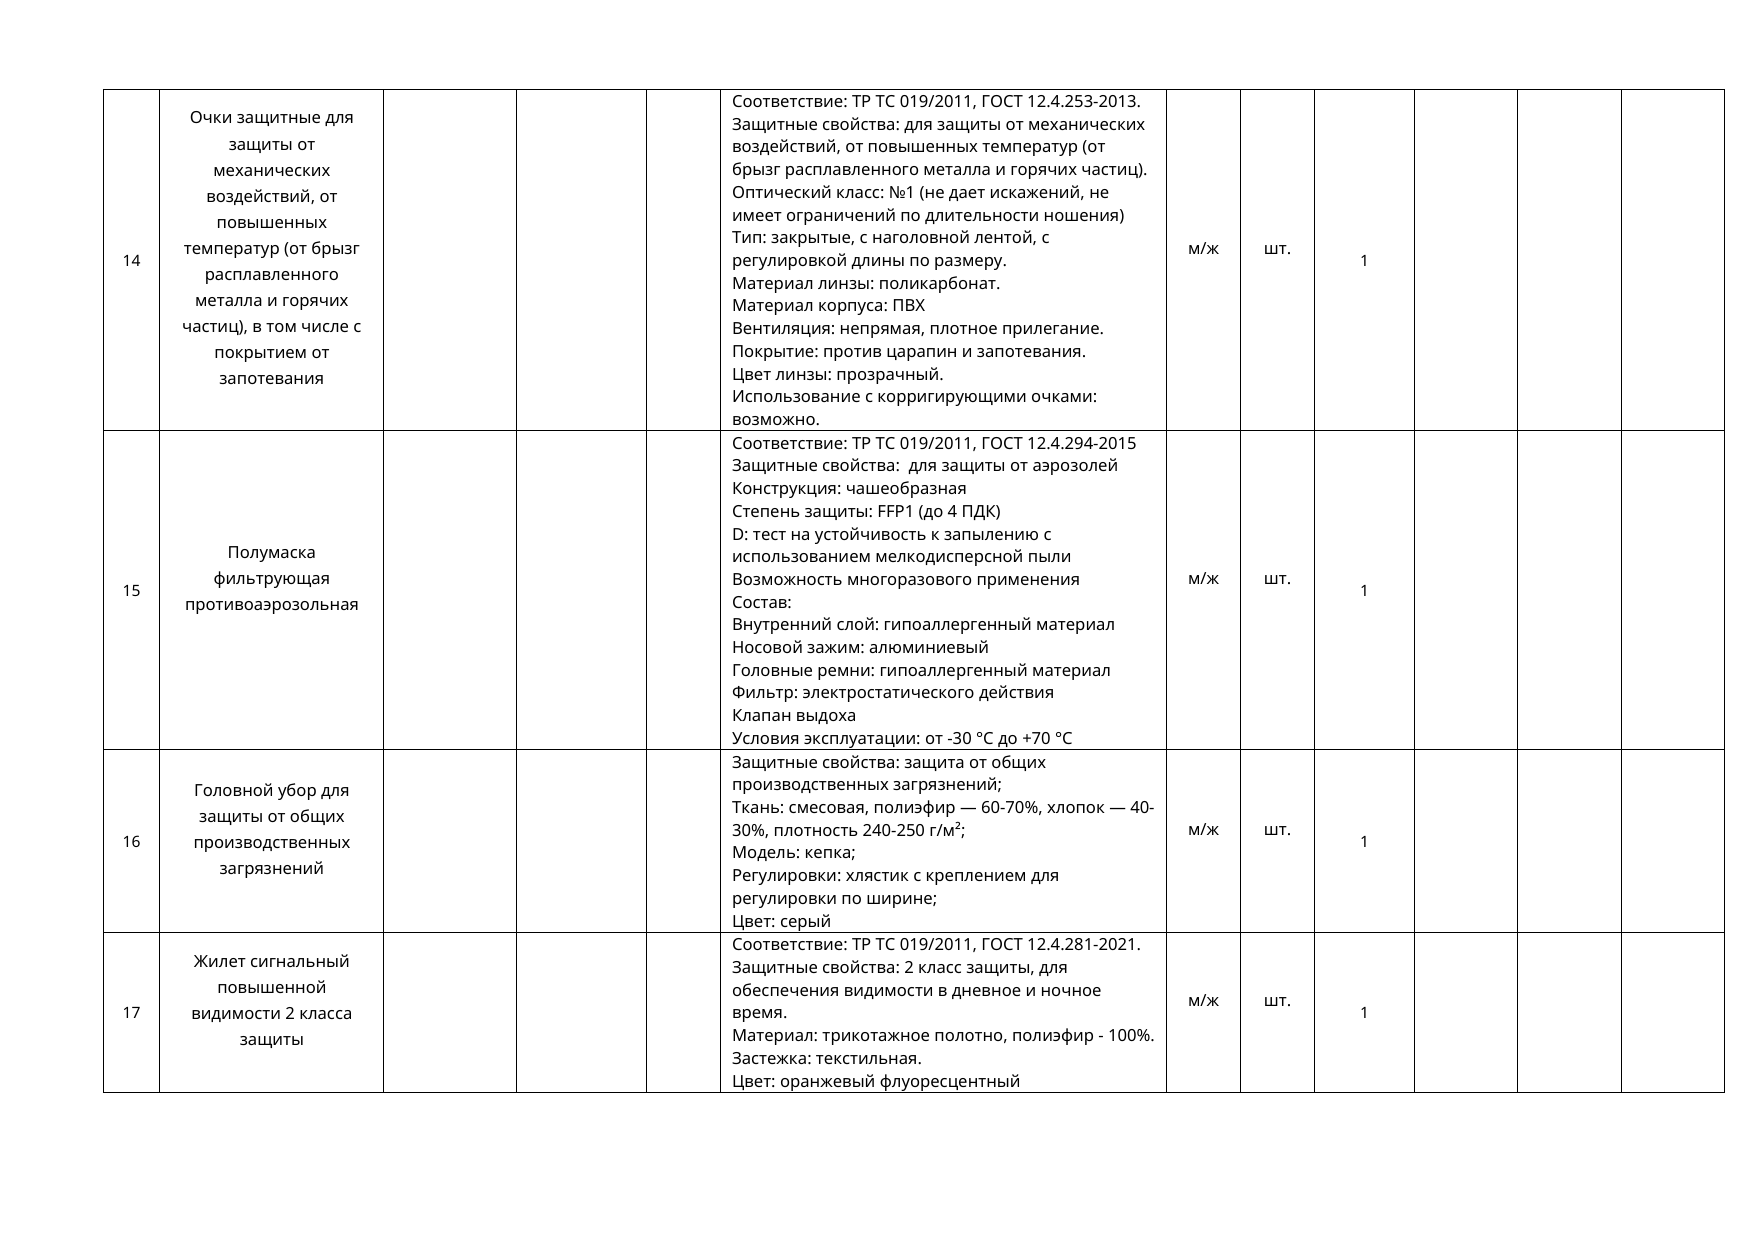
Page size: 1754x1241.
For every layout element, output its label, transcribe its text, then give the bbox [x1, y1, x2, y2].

table_cell Очки защитные для защиты от механических воздействий, от повышенных температур (от брызг расплавленного металла и горячих частиц), в том числе с покрытием от запотевания [160, 90, 383, 430]
table_cell [1622, 431, 1724, 749]
table_cell Жилет сигнальный повышенной видимости 2 класса защиты [160, 933, 383, 1092]
table_cell 1 [1315, 90, 1414, 430]
table_cell 17 [104, 933, 159, 1092]
table_cell шт. [1241, 933, 1314, 1092]
table_cell [1622, 933, 1724, 1092]
table_cell 16 [104, 750, 159, 932]
table_cell 1 [1315, 431, 1414, 749]
table_cell шт. [1241, 431, 1314, 749]
table_cell [517, 431, 646, 749]
table_cell [1415, 933, 1517, 1092]
table_cell [517, 750, 646, 932]
table_cell [384, 431, 516, 749]
table_cell Полумаска фильтрующая противоаэрозольная [160, 431, 383, 749]
table_cell [647, 431, 720, 749]
table_cell Защитные свойства: защита от общих производственных загрязнений; Ткань: смесовая, полиэфир — 60-70%, хлопок — 40-30%, плотность 240-250 г/м²; Модель: кепка; Регулировки: хлястик с креплением для регулировки по ширине; Цвет: серый [721, 750, 1166, 932]
table_cell м/ж [1167, 750, 1240, 932]
table_cell [1518, 90, 1621, 430]
table_cell [1622, 90, 1724, 430]
table_cell Соответствие: ТР ТС 019/2011, ГОСТ 12.4.294-2015 Защитные свойства: для защиты от аэрозолей Конструкция: чашеобразная Степень защиты: FFP1 (до 4 ПДК) D: тест на устойчивость к запылению с использованием мелкодисперсной пыли Возможность многоразового применения Состав: Внутренний слой: гипоаллергенный материал Носовой зажим: алюминиевый Головные ремни: гипоаллергенный материал Фильтр: электростатического действия Клапан выдоха Условия эксплуатации: от -30 °C до +70 °C [721, 431, 1166, 749]
table_cell [1518, 933, 1621, 1092]
table_cell [647, 933, 720, 1092]
table_cell 15 [104, 431, 159, 749]
table_cell шт. [1241, 750, 1314, 932]
table_cell 1 [1315, 933, 1414, 1092]
table_cell Соответствие: ТР ТС 019/2011, ГОСТ 12.4.281-2021. Защитные свойства: 2 класс защиты, для обеспечения видимости в дневное и ночное время. Материал: трикотажное полотно, полиэфир - 100%. Застежка: текстильная. Цвет: оранжевый флуоресцентный [721, 933, 1166, 1092]
table_cell [517, 90, 646, 430]
table_cell м/ж [1167, 933, 1240, 1092]
table_cell [384, 90, 516, 430]
table_cell [384, 933, 516, 1092]
table_cell Головной убор для защиты от общих производственных загрязнений [160, 750, 383, 932]
table_cell [1518, 431, 1621, 749]
table_cell [517, 933, 646, 1092]
table_cell [1415, 431, 1517, 749]
table_cell [1415, 750, 1517, 932]
table_cell [647, 90, 720, 430]
table_cell 14 [104, 90, 159, 430]
table_cell м/ж [1167, 90, 1240, 430]
table_cell [1622, 750, 1724, 932]
table_cell [1518, 750, 1621, 932]
table_cell [384, 750, 516, 932]
table_cell [1415, 90, 1517, 430]
table_cell [647, 750, 720, 932]
table_cell шт. [1241, 90, 1314, 430]
table_cell 1 [1315, 750, 1414, 932]
table_cell Соответствие: ТР ТС 019/2011, ГОСТ 12.4.253-2013. Защитные свойства: для защиты от механических воздействий, от повышенных температур (от брызг расплавленного металла и горячих частиц). Оптический класс: №1 (не дает искажений, не имеет ограничений по длительности ношения) Тип: закрытые, с наголовной лентой, с регулировкой длины по размеру. Материал линзы: поликарбонат. Материал корпуса: ПВХ Вентиляция: непрямая, плотное прилегание. Покрытие: против царапин и запотевания. Цвет линзы: прозрачный. Использование с корригирующими очками: возможно. [721, 90, 1166, 430]
table_cell м/ж [1167, 431, 1240, 749]
